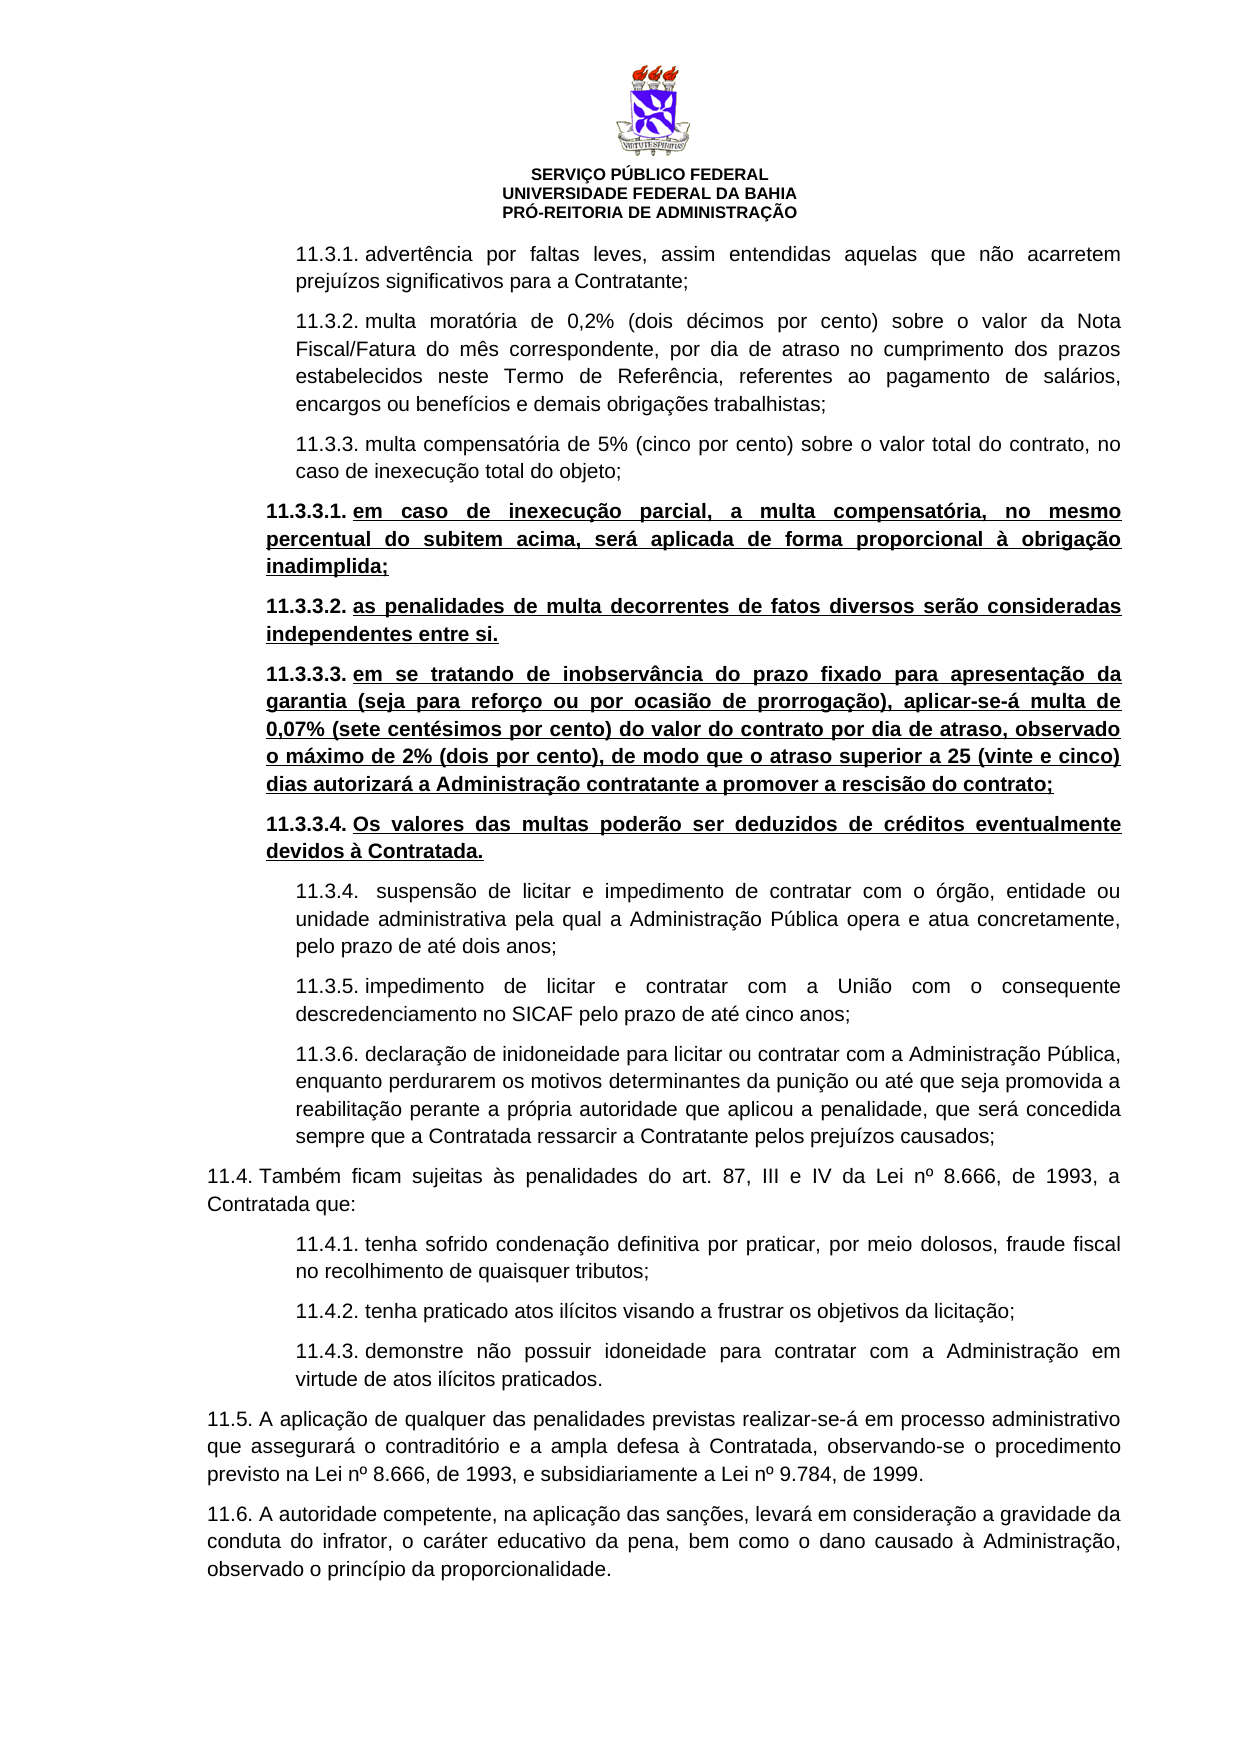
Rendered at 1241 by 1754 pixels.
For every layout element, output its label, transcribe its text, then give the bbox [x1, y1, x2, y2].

list advertência por faltas leves, assim entendidas aquelas que não acarretem prejuízos significativos para a Contratante; [295, 242, 1122, 293]
list multa compensatória de 5% (cinco por cento) sobre o valor total do contrato, no caso de inexecução total do objeto; [295, 432, 1122, 483]
list A autoridade competente, na aplicação das sanções, levará em consideração a gravidade da conduta do infrator, o caráter educativo da pena, bem como o dano causado à Administração, observado o princípio da proporcionalidade. [207, 1502, 1122, 1581]
list em caso de inexecução parcial, a multa compensatória, no mesmo percentual do subitem acima, será aplicada de forma proporcional à obrigação inadimplida; [266, 499, 1122, 548]
list as penalidades de multa decorrentes de fatos diversos serão consideradas independentes entre si. [266, 594, 1122, 646]
list tenha praticado atos ilícitos visando a frustrar os objetivos da licitação; [295, 1299, 1122, 1323]
list em se tratando de inobservância do prazo fixado para apresentação da garantia (seja para reforço ou por ocasião de prorrogação), aplicar-se-á multa de 0,07% (sete centésimos por cento) do valor do contrato por dia de atraso, observado o máximo de 2% (dois por cento), de modo que o atraso superior a 25 (vinte e cinco) dias autorizará a Administração contratante a promover a rescisão do contrato; [266, 662, 1122, 710]
picture [616, 64, 691, 158]
list impedimento de licitar e contratar com a União com o consequente descredenciamento no SICAF pelo prazo de até cinco anos; [295, 974, 1122, 1026]
list Também ficam sujeitas às penalidades do art. 87, III e IV da Lei nº 8.666, de 1993, a Contratada que: [207, 1164, 1122, 1216]
list declaração de inidoneidade para licitar ou contratar com a Administração Pública, enquanto perdurarem os motivos determinantes da punição ou até que seja promovida a reabilitação perante a própria autoridade que aplicou a penalidade, que será concedida sempre que a Contratada ressarcir a Contratante pelos prejuízos causados; [295, 1042, 1122, 1148]
list A aplicação de qualquer das penalidades previstas realizar-se-á em processo administrativo que assegurará o contraditório e a ampla defesa à Contratada, observando-se o procedimento previsto na Lei nº 8.666, de 1993, e subsidiariamente a Lei nº 9.784, de 1999. [207, 1407, 1122, 1486]
list Os valores das multas poderão ser deduzidos de créditos eventualmente devidos à Contratada. [266, 812, 1122, 863]
list demonstre não possuir idoneidade para contratar com a Administração em virtude de atos ilícitos praticados. [295, 1339, 1122, 1391]
list multa moratória de 0,2% (dois décimos por cento) sobre o valor da Nota Fiscal/Fatura do mês correspondente, por dia de atraso no cumprimento dos prazos estabelecidos neste Termo de Referência, referentes ao pagamento de salários, encargos ou benefícios e demais obrigações trabalhistas; [295, 309, 1122, 416]
list em caso de inexecução parcial, a multa compensatória, no mesmo percentual do subitem acima, será aplicada de forma proporcional à obrigação inadimplida; [266, 549, 1122, 578]
list tenha sofrido condenação definitiva por praticar, por meio dolosos, fraude fiscal no recolhimento de quaisquer tributos; [295, 1232, 1122, 1283]
list em se tratando de inobservância do prazo fixado para apresentação da garantia (seja para reforço ou por ocasião de prorrogação), aplicar-se-á multa de 0,07% (sete centésimos por cento) do valor do contrato por dia de atraso, observado o máximo de 2% (dois por cento), de modo que o atraso superior a 25 (vinte e cinco) dias autorizará a Administração contratante a promover a rescisão do contrato; [266, 711, 1122, 796]
list suspensão de licitar e impedimento de contratar com o órgão, entidade ou unidade administrativa pela qual a Administração Pública opera e atua concretamente, pelo prazo de até dois anos; [295, 879, 1122, 958]
